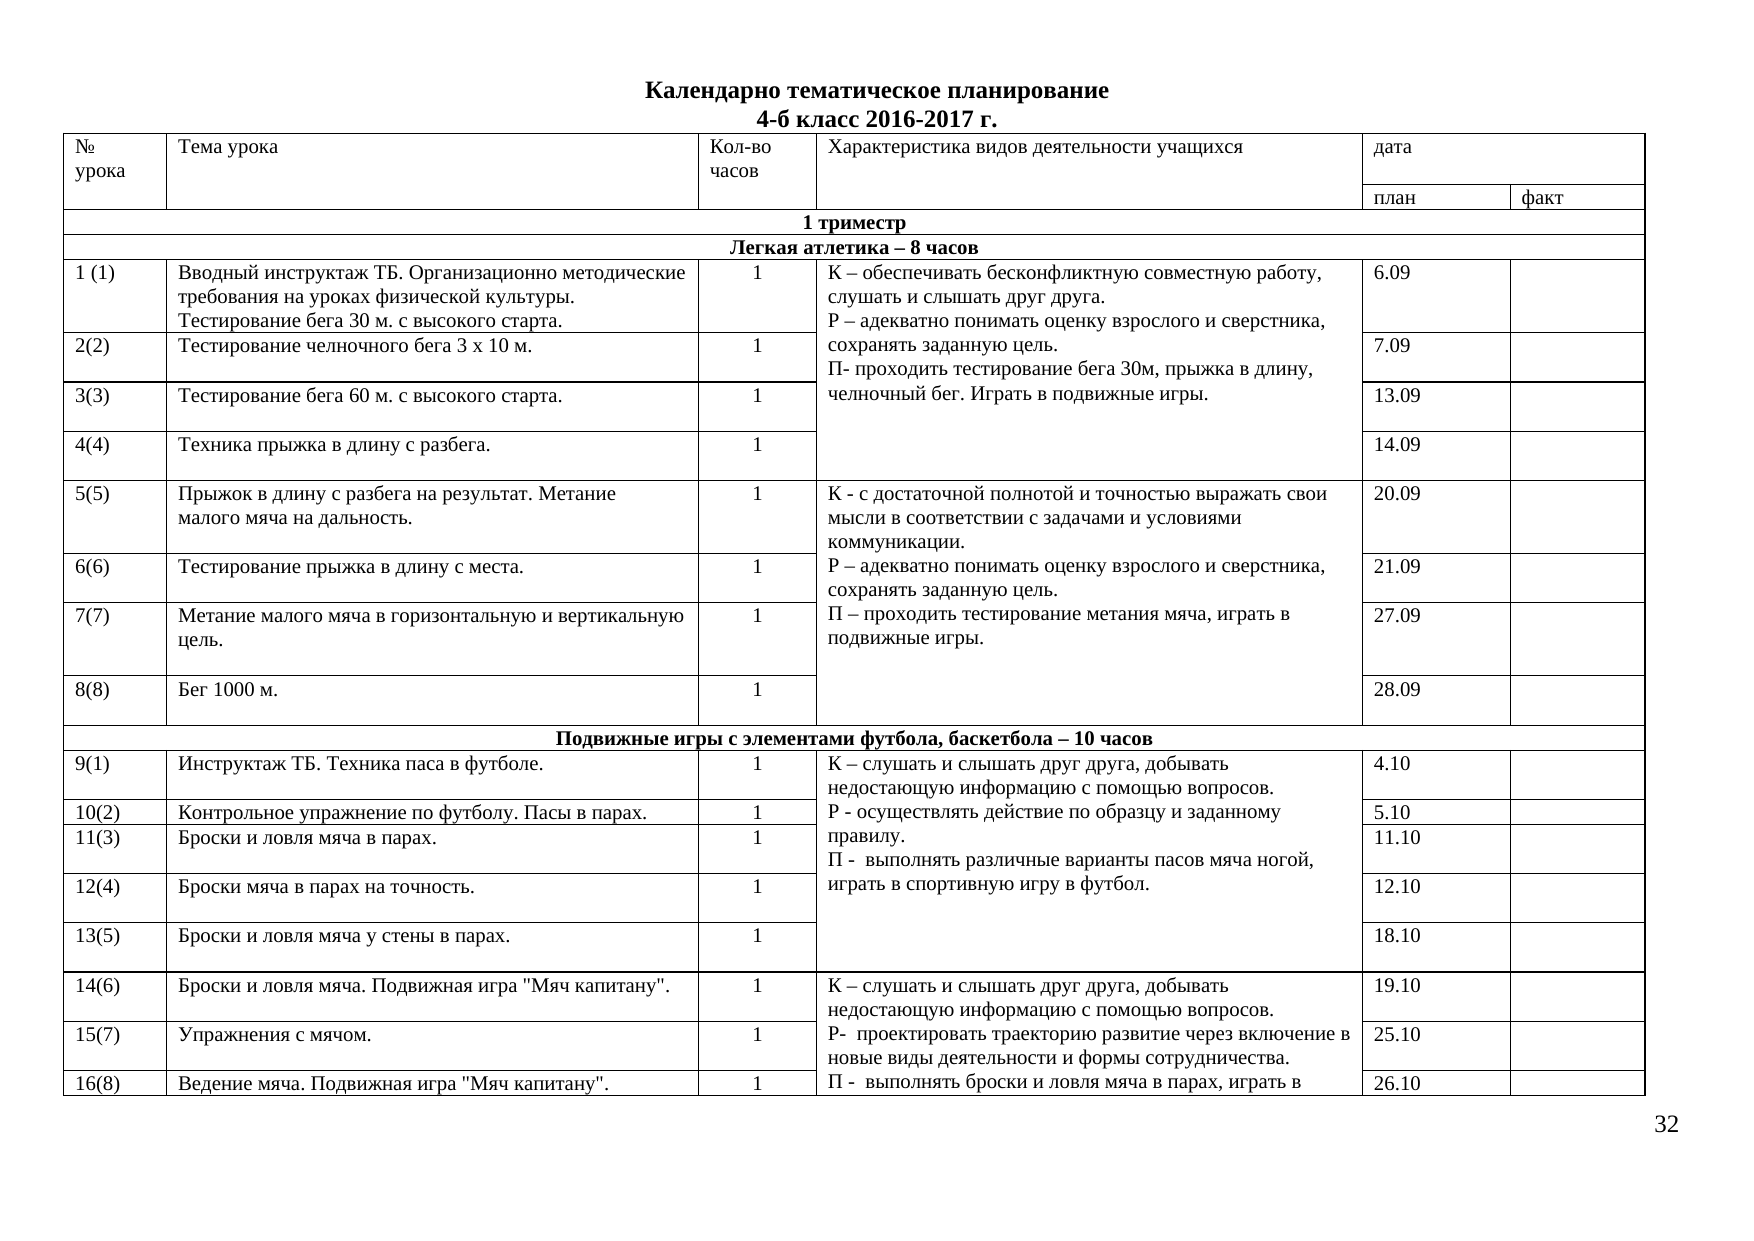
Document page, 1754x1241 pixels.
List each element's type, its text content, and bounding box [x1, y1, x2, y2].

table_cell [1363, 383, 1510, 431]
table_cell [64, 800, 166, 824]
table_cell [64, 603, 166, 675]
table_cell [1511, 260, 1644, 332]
text Календарно тематическое планирование [75, 75, 1679, 104]
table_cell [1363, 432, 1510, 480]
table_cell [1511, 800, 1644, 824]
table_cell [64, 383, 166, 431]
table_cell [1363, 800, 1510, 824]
text 4-б класс 2016-2017 г. [75, 104, 1679, 132]
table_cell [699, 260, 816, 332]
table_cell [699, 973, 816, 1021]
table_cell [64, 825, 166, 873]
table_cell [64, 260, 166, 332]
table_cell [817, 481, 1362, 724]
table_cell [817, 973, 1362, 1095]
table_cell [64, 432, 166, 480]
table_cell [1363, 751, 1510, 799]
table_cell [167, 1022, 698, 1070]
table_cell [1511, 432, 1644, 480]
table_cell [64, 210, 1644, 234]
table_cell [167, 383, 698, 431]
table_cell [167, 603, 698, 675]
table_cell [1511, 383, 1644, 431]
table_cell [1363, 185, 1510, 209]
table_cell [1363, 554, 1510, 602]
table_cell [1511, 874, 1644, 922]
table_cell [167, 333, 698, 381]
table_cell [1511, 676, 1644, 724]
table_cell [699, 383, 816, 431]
table_header Кол-во часов [699, 134, 816, 209]
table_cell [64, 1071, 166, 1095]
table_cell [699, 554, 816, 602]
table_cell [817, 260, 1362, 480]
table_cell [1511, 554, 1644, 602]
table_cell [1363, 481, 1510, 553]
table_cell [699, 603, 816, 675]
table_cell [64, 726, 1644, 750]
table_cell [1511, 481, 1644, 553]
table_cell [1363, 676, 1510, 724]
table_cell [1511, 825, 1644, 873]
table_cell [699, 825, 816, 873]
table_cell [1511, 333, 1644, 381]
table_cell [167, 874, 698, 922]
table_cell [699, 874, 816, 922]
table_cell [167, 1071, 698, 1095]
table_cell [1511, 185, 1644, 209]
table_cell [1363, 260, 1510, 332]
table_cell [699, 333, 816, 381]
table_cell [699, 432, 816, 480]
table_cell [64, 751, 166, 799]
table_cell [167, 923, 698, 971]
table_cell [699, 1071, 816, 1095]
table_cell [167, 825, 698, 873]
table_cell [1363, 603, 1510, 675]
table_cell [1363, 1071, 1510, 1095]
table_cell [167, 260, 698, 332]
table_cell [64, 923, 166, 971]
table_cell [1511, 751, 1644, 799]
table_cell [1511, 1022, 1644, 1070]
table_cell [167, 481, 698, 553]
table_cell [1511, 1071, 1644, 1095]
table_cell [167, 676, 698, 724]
table_header Тема урока [167, 134, 698, 209]
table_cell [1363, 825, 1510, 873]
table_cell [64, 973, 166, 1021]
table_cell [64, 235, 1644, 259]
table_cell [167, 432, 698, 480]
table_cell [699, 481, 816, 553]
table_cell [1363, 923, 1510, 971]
table_header Характеристика видов деятельности учащихся [817, 134, 1362, 209]
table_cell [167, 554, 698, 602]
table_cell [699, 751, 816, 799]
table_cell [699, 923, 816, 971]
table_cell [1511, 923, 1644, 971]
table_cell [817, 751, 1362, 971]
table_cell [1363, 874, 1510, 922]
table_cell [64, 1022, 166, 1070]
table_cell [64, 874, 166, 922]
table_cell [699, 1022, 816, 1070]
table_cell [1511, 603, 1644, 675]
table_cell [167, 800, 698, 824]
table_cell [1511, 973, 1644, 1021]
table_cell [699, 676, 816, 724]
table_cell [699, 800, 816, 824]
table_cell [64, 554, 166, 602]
table_header № урока [64, 134, 166, 209]
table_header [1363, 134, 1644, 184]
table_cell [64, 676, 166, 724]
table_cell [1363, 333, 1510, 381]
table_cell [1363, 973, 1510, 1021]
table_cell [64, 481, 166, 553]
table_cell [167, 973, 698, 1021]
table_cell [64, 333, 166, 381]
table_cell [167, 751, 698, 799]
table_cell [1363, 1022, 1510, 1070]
